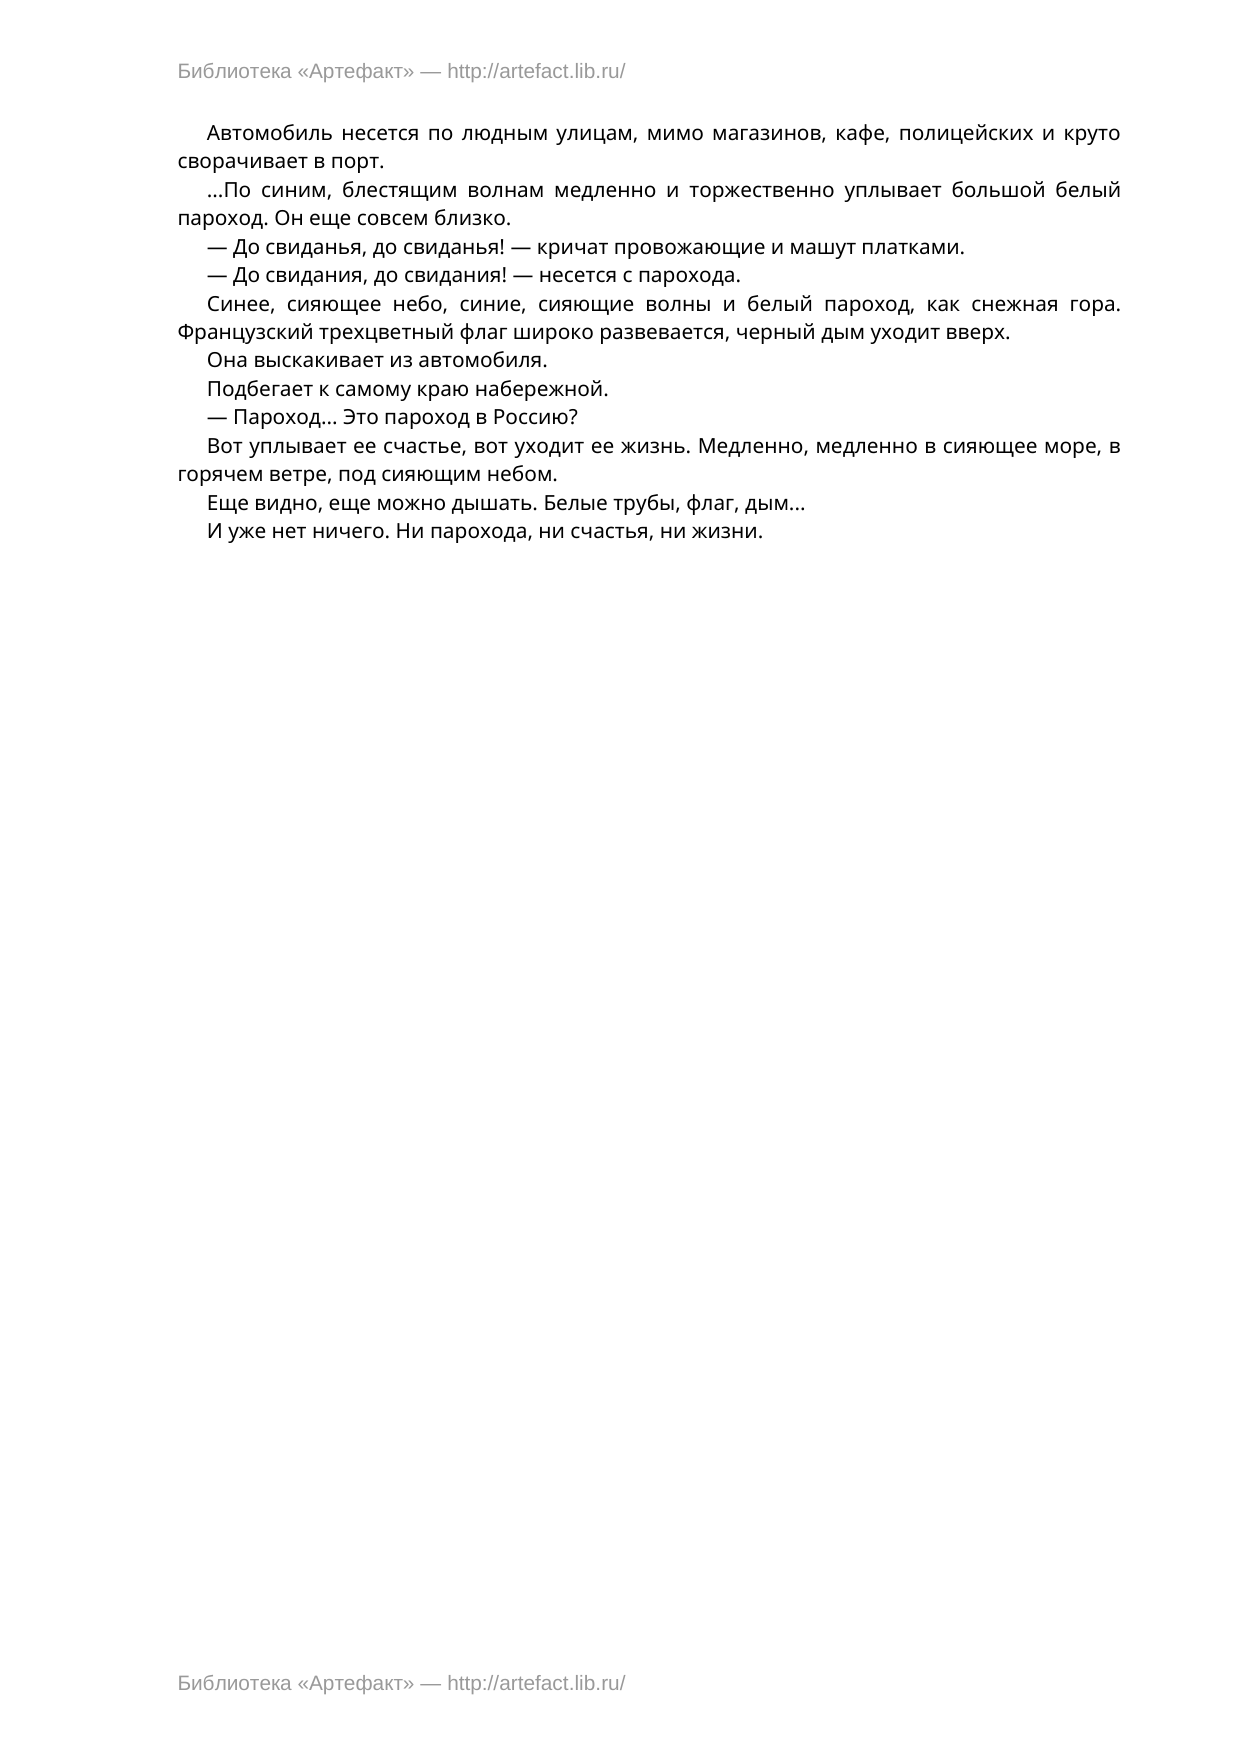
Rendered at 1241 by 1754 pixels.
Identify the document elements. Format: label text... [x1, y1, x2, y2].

text Синее, сияющее небо, синие, сияющие волны и белый пароход, как снежная гора. Французский трехцветный флаг широко развевается, черный дым уходит вверх. [177, 289, 1122, 346]
text Еще видно, еще можно дышать. Белые трубы, флаг, дым... [177, 488, 1122, 516]
text — Пароход... Это пароход в Россию? [177, 402, 1122, 431]
text И уже нет ничего. Ни парохода, ни счастья, ни жизни. [177, 516, 1122, 545]
text Автомобиль несется по людным улицам, мимо магазинов, кафе, полицейских и круто сворачивает в порт. [177, 118, 1122, 175]
text Она выскакивает из автомобиля. [177, 346, 1122, 374]
text ...По синим, блестящим волнам медленно и торжественно уплывает большой белый пароход. Он еще совсем близко. [177, 175, 1122, 232]
text — До свидания, до свидания! — несется с парохода. [177, 260, 1122, 289]
text Подбегает к самому краю набережной. [177, 374, 1122, 402]
text Вот уплывает ее счастье, вот уходит ее жизнь. Медленно, медленно в сияющее море, в горячем ветре, под сияющим небом. [177, 431, 1122, 488]
text — До свиданья, до свиданья! — кричат провожающие и машут платками. [177, 232, 1122, 260]
